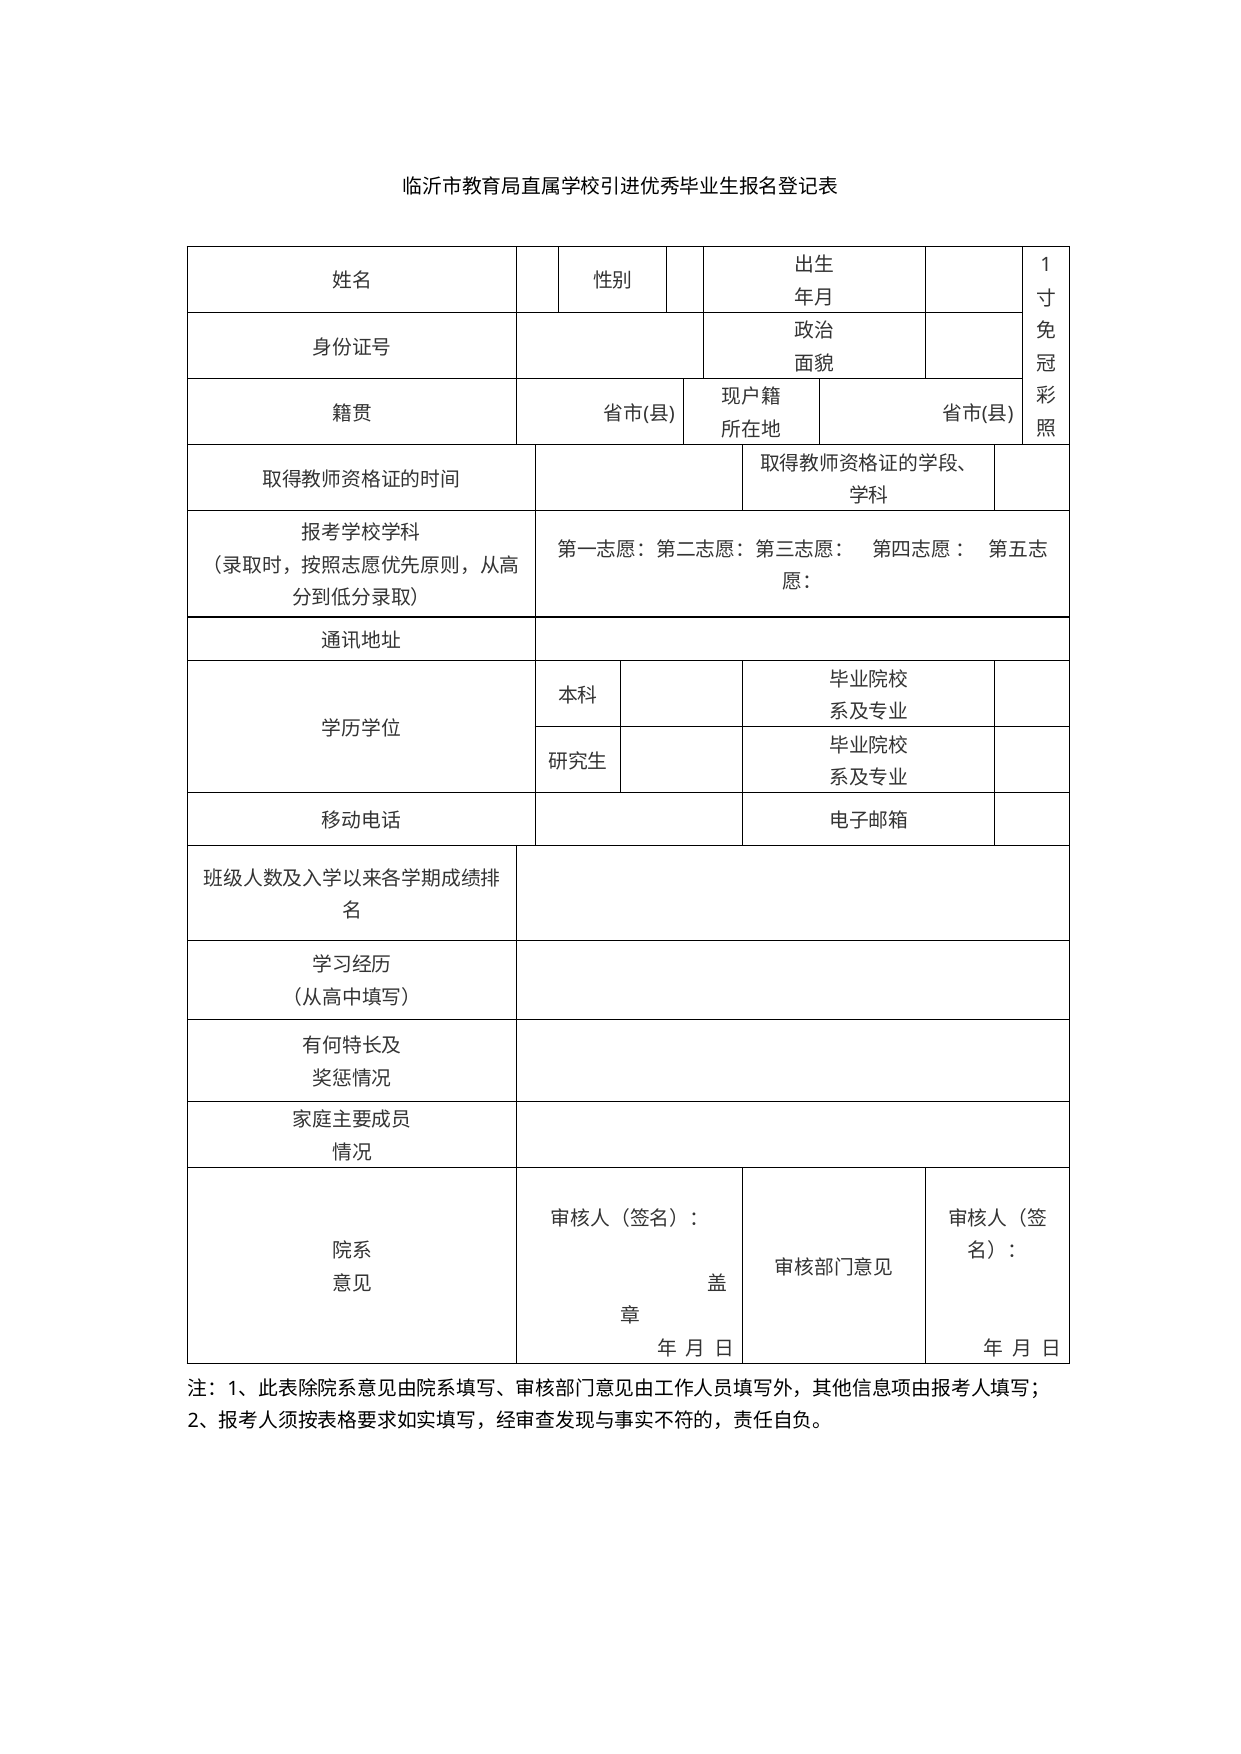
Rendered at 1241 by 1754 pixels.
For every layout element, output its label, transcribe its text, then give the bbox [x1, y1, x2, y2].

table_cell 第一志愿：第二志愿：第三志愿： 第四志愿 ： 第五志愿： [536, 511, 1069, 616]
table_cell 通讯地址 [188, 618, 535, 660]
table_header [926, 247, 1022, 312]
table_header [517, 247, 558, 312]
table_cell 报考学校学科 （录取时，按照志愿优先原则，从高分到低分录取） [188, 511, 535, 616]
table_cell 省市(县) [517, 379, 683, 444]
table_cell [517, 941, 1069, 1018]
table_cell 现户籍 所在地 [684, 379, 819, 444]
table_cell 身份证号 [188, 313, 516, 378]
table_cell 研究生 [536, 727, 620, 792]
table_cell [536, 793, 742, 845]
table_header 出生 年月 [704, 247, 925, 312]
table_cell [536, 618, 1069, 660]
table_cell 家庭主要成员 情况 [188, 1102, 516, 1167]
table_cell 审核部门意见 [743, 1168, 925, 1363]
table_header 姓名 [188, 247, 516, 312]
table_cell [995, 445, 1069, 510]
table_header [667, 247, 703, 312]
table_cell 审核人（签名）： 年 月 日 [926, 1168, 1069, 1363]
table_cell 毕业院校 系及专业 [743, 661, 994, 726]
text 临沂市教育局直属学校引进优秀毕业生报名登记表 [187, 168, 1053, 201]
table_cell [621, 661, 742, 726]
text 注：1、此表除院系意见由院系填写、审核部门意见由工作人员填写外，其他信息项由报考人填写；2、报考人须按表格要求如实填写，经审查发现与事实不符的，责任自负。 [187, 1370, 1053, 1435]
table_cell 有何特长及 奖惩情况 [188, 1020, 516, 1101]
table_cell [621, 727, 742, 792]
table_cell 取得教师资格证的学段、学科 [743, 445, 994, 510]
table_cell 学历学位 [188, 661, 535, 792]
table_cell 政治 面貌 [704, 313, 925, 378]
table_cell 取得教师资格证的时间 [188, 445, 535, 510]
table_cell [926, 313, 1022, 378]
table_cell 学习经历 （从高中填写） [188, 941, 516, 1018]
table_header 1 寸 免 冠 彩 照 [1023, 247, 1069, 444]
table_cell [995, 727, 1069, 792]
table_cell 院系 意见 [188, 1168, 516, 1363]
table_cell [517, 1020, 1069, 1101]
table_cell 籍贯 [188, 379, 516, 444]
table_cell [995, 793, 1069, 845]
table_cell [517, 313, 703, 378]
table_cell 毕业院校 系及专业 [743, 727, 994, 792]
table_cell [517, 1102, 1069, 1167]
table_cell 班级人数及入学以来各学期成绩排名 [188, 846, 516, 940]
table_cell 省市(县) [820, 379, 1022, 444]
table_cell [517, 846, 1069, 940]
table_header 性别 [559, 247, 666, 312]
table_cell 本科 [536, 661, 620, 726]
table_cell 审核人（签名）： 盖章 年 月 日 [517, 1168, 742, 1363]
table_cell 电子邮箱 [743, 793, 994, 845]
table_cell 移动电话 [188, 793, 535, 845]
table_cell [995, 661, 1069, 726]
table_cell [536, 445, 742, 510]
